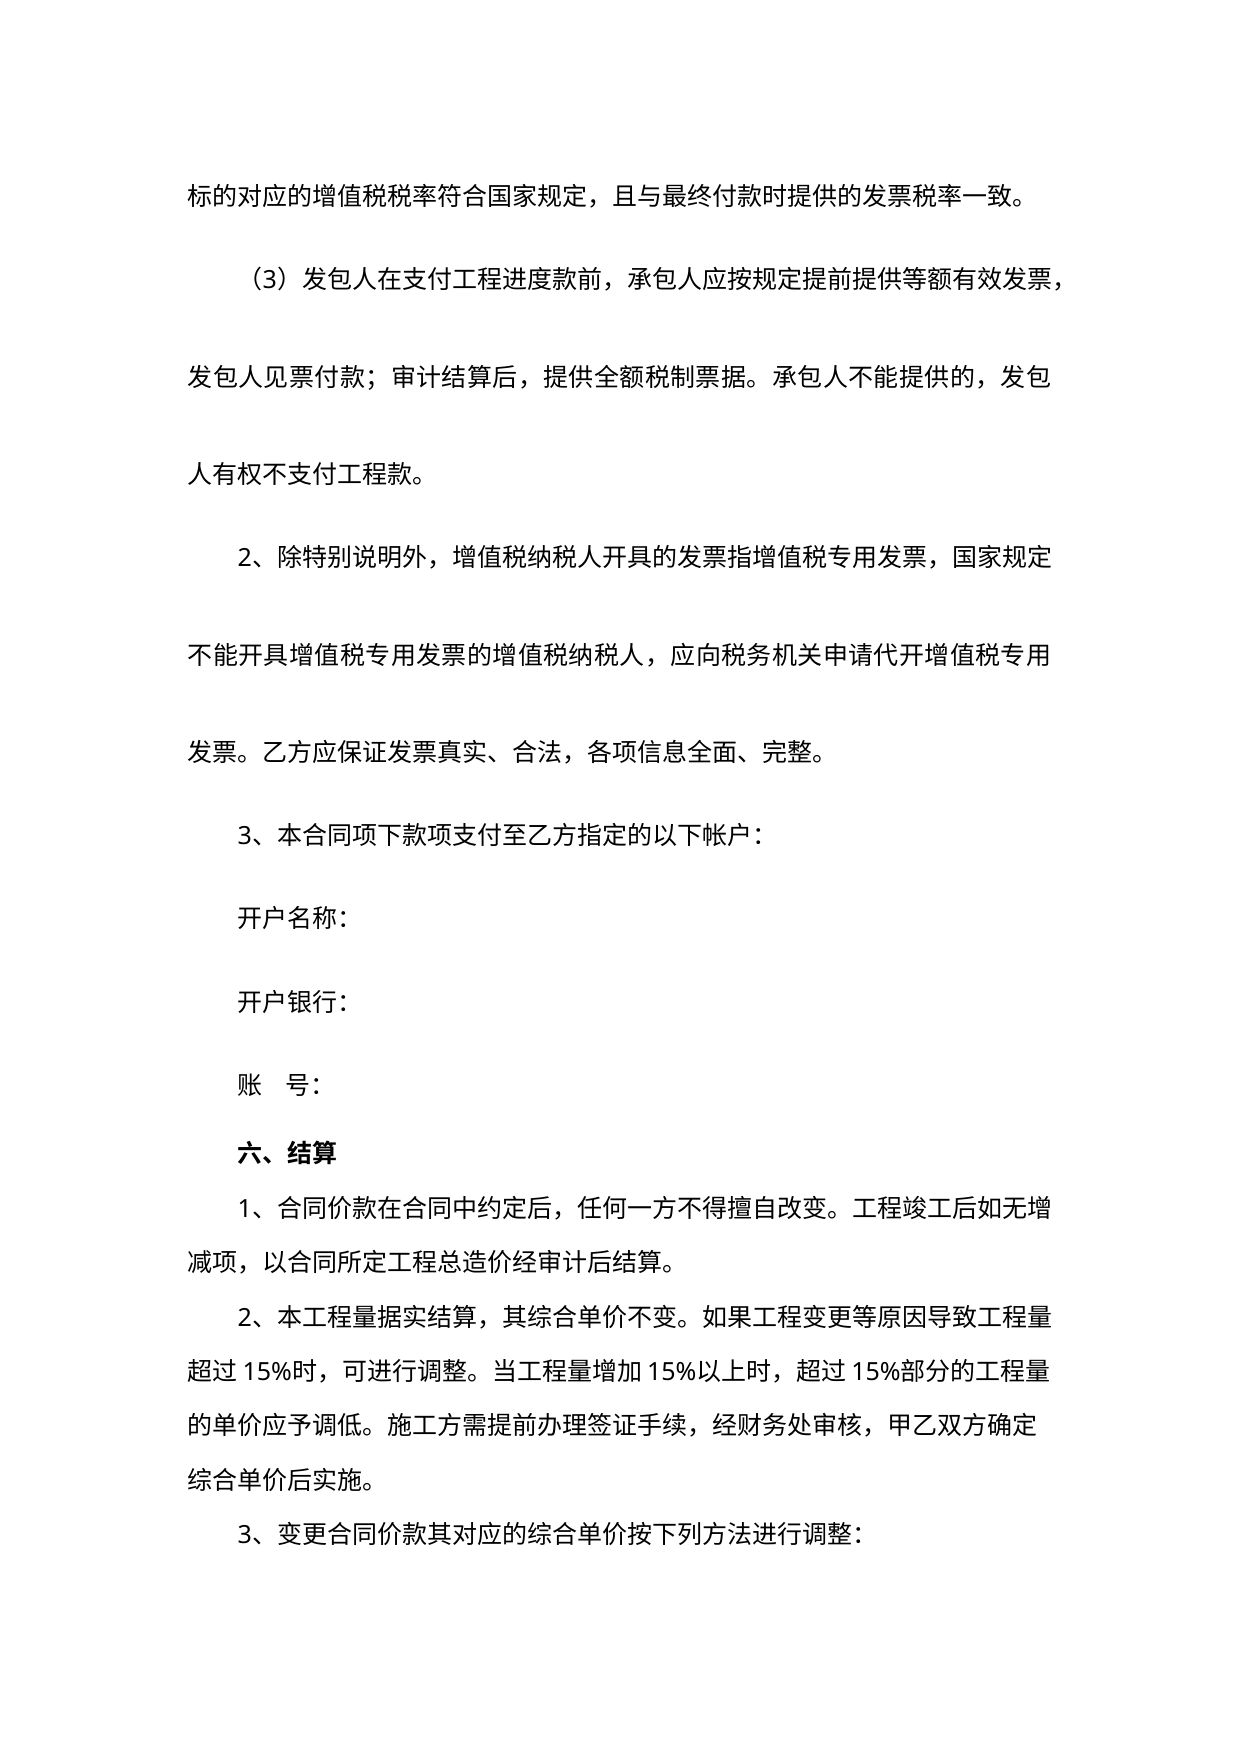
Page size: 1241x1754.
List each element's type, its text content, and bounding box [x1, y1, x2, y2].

text 2、本工程量据实结算，其综合单价不变。如果工程变更等原因导致工程量超过15%时，可进行调整。当工程量增加15%以上时，超过15%部分的工程量的单价应予调低。施工方需提前办理签证手续，经财务处审核，甲乙双方确定综合单价后实施。 [187, 1297, 1053, 1496]
text 开户银行： [187, 968, 1053, 1033]
text （3）发包人在支付工程进度款前，承包人应按规定提前提供等额有效发票，发包人见票付款；审计结算后，提供全额税制票据。承包人不能提供的，发包人有权不支付工程款。 [187, 245, 1053, 505]
text 3、变更合同价款其对应的综合单价按下列方法进行调整： [187, 1514, 1053, 1551]
text 六、结算 [187, 1134, 1053, 1170]
text 2、除特别说明外，增值税纳税人开具的发票指增值税专用发票，国家规定不能开具增值税专用发票的增值税纳税人，应向税务机关申请代开增值税专用发票。乙方应保证发票真实、合法，各项信息全面、完整。 [187, 523, 1053, 783]
text 3、本合同项下款项支付至乙方指定的以下帐户： [187, 801, 1053, 866]
text 账 号： [187, 1051, 1053, 1116]
text 开户名称： [187, 884, 1053, 949]
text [187, 162, 1053, 227]
text 1、合同价款在合同中约定后，任何一方不得擅自改变。工程竣工后如无增减项，以合同所定工程总造价经审计后结算。 [187, 1188, 1053, 1279]
